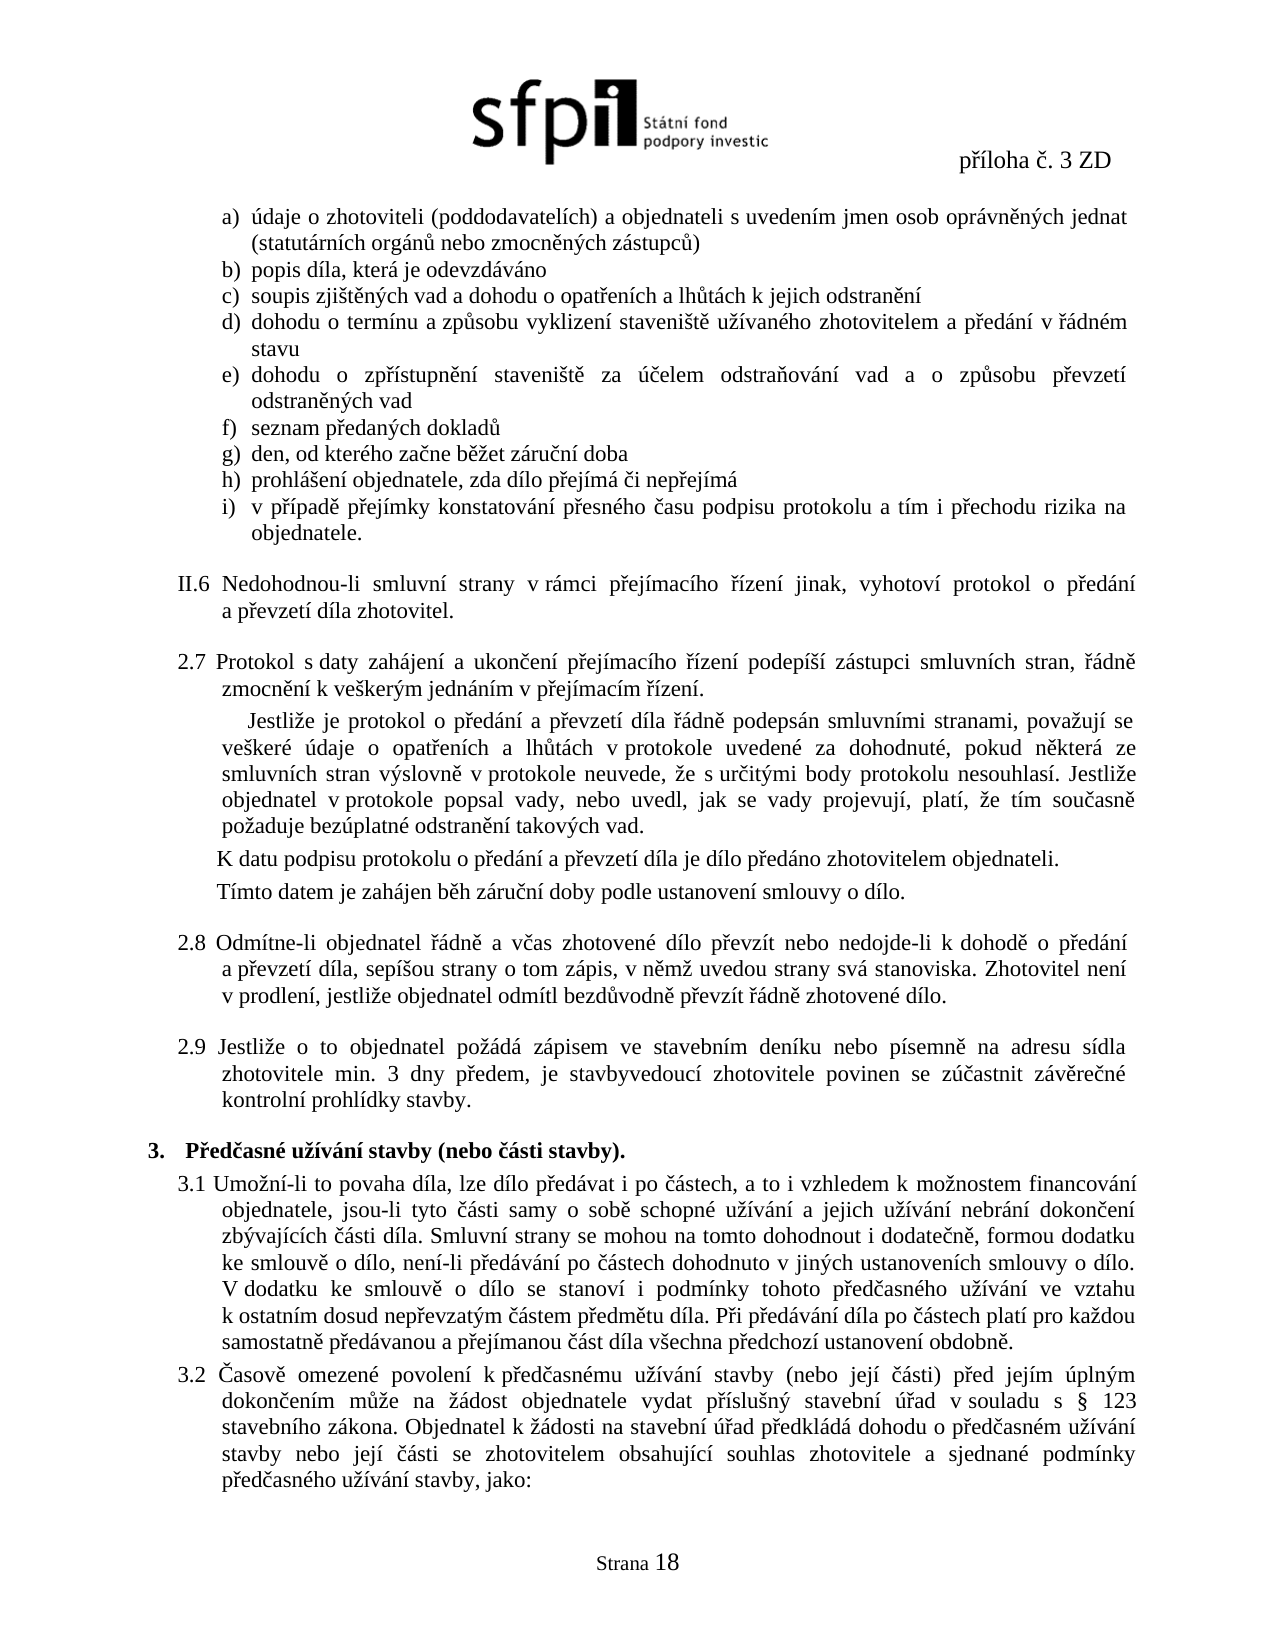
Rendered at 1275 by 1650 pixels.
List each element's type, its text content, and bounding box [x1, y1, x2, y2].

text Jestliže je protokol o předání a převzetí díla řádně podepsán smluvními stranami, považují se veškeré údaje o opatřeních a lhůtách v protokole uvedené za dohodnuté, pokud některá ze smluvních stran výslovně v protokole neuvede, že s určitými body protokolu nesouhlasí. Jestliže objednatel v protokole popsal vady, nebo uvedl, jak se vady projevují, platí, že tím současně požaduje bezúplatné odstranění takových vad. [148, 707, 1137, 839]
picture [470, 73, 771, 169]
list soupis zjištěných vad a dohodu o opatřeních a lhůtách k jejich odstranění [222, 282, 1127, 308]
list v případě přejímky konstatování přesného času podpisu protokolu a tím i přechodu rizika na objednatele. [222, 493, 1127, 546]
list Nedohodnou-li smluvní strany v rámci přejímacího řízení jinak, vyhotoví protokol o předání a převzetí díla zhotovitel. [177, 571, 1137, 623]
text K datu podpisu protokolu o předání a převzetí díla je dílo předáno zhotovitelem objednateli. [148, 845, 1137, 872]
text 2.7 Protokol s daty zahájení a ukončení přejímacího řízení podepíší zástupci smluvních stran, řádně zmocnění k veškerým jednáním v přejímacím řízení. [177, 648, 1137, 701]
list seznam předaných dokladů [222, 414, 1127, 440]
text 2.8 Odmítne-li objednatel řádně a včas zhotovené dílo převzít nebo nedojde-li k dohodě o předání a převzetí díla, sepíšou strany o tom zápis, v němž uvedou strany svá stanoviska. Zhotovitel není v prodlení, jestliže objednatel odmítl bezdůvodně převzít řádně zhotovené dílo. [177, 929, 1127, 1008]
list popis díla, která je odevzdáváno [222, 256, 1127, 282]
list den, od kterého začne běžet záruční doba [222, 440, 1127, 466]
list dohodu o termínu a způsobu vyklizení staveniště užívaného zhotovitelem a předání v řádném stavu [222, 308, 1127, 361]
text 3.2 Časově omezené povolení k předčasnému užívání stavby (nebo její části) před jejím úplným dokončením může na žádost objednatele vydat příslušný stavební úřad v souladu s § 123 stavebního zákona. Objednatel k žádosti na stavební úřad předkládá dohodu o předčasném užívání stavby nebo její části se zhotovitelem obsahující souhlas zhotovitele a sjednané podmínky předčasného užívání stavby, jako: [177, 1361, 1137, 1492]
text 3.1 Umožní-li to povaha díla, lze dílo předávat i po částech, a to i vzhledem k možnostem financování objednatele, jsou-li tyto části samy o sobě schopné užívání a jejich užívání nebrání dokončení zbývajících části díla. Smluvní strany se mohou na tomto dohodnout i dodatečně, formou dodatku ke smlouvě o dílo, není-li předávání po částech dohodnuto v jiných ustanoveních smlouvy o dílo. V dodatku ke smlouvě o dílo se stanoví i podmínky tohoto předčasného užívání ve vztahu k ostatním dosud nepřevzatým částem předmětu díla. Při předávání díla po částech platí pro každou samostatně předávanou a přejímanou část díla všechna předchozí ustanovení obdobně. [177, 1170, 1137, 1354]
text 2.9 Jestliže o to objednatel požádá zápisem ve stavebním deníku nebo písemně na adresu sídla zhotovitele min. 3 dny předem, je stavbyvedoucí zhotovitele povinen se zúčastnit závěrečné kontrolní prohlídky stavby. [177, 1033, 1127, 1112]
list Předčasné užívání stavby (nebo části stavby). [148, 1137, 1137, 1164]
text Tímto datem je zahájen běh záruční doby podle ustanovení smlouvy o dílo. [148, 878, 1137, 904]
list údaje o zhotoviteli (poddodavatelích) a objednateli s uvedením jmen osob oprávněných jednat (statutárních orgánů nebo zmocněných zástupců) [222, 203, 1127, 256]
list prohlášení objednatele, zda dílo přejímá či nepřejímá [222, 466, 1127, 493]
list dohodu o zpřístupnění staveniště za účelem odstraňování vad a o způsobu převzetí odstraněných vad [222, 361, 1127, 414]
